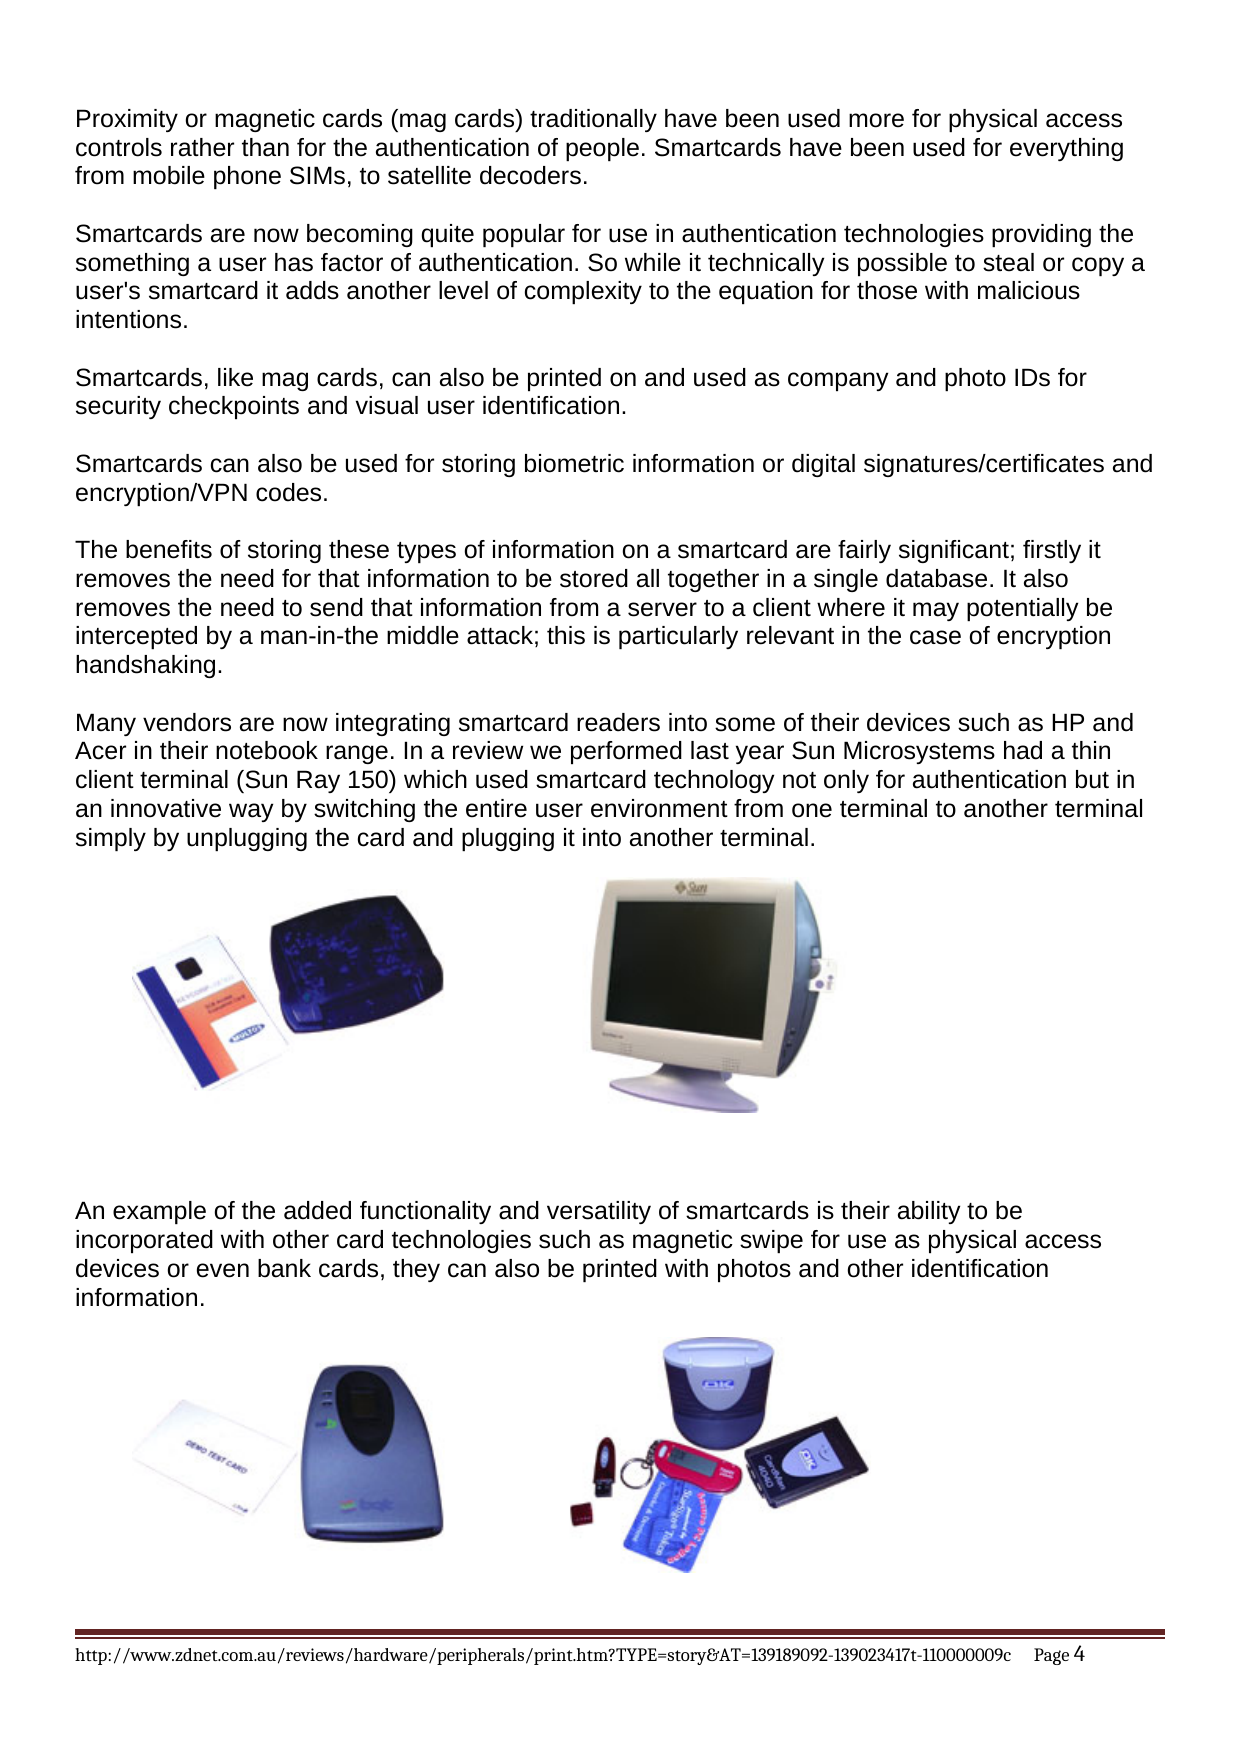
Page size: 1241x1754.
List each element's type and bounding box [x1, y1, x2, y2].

picture [558, 877, 872, 1113]
picture [132, 877, 445, 1113]
table_header [75, 75, 1165, 1627]
picture [558, 1337, 872, 1573]
picture [132, 1337, 445, 1573]
